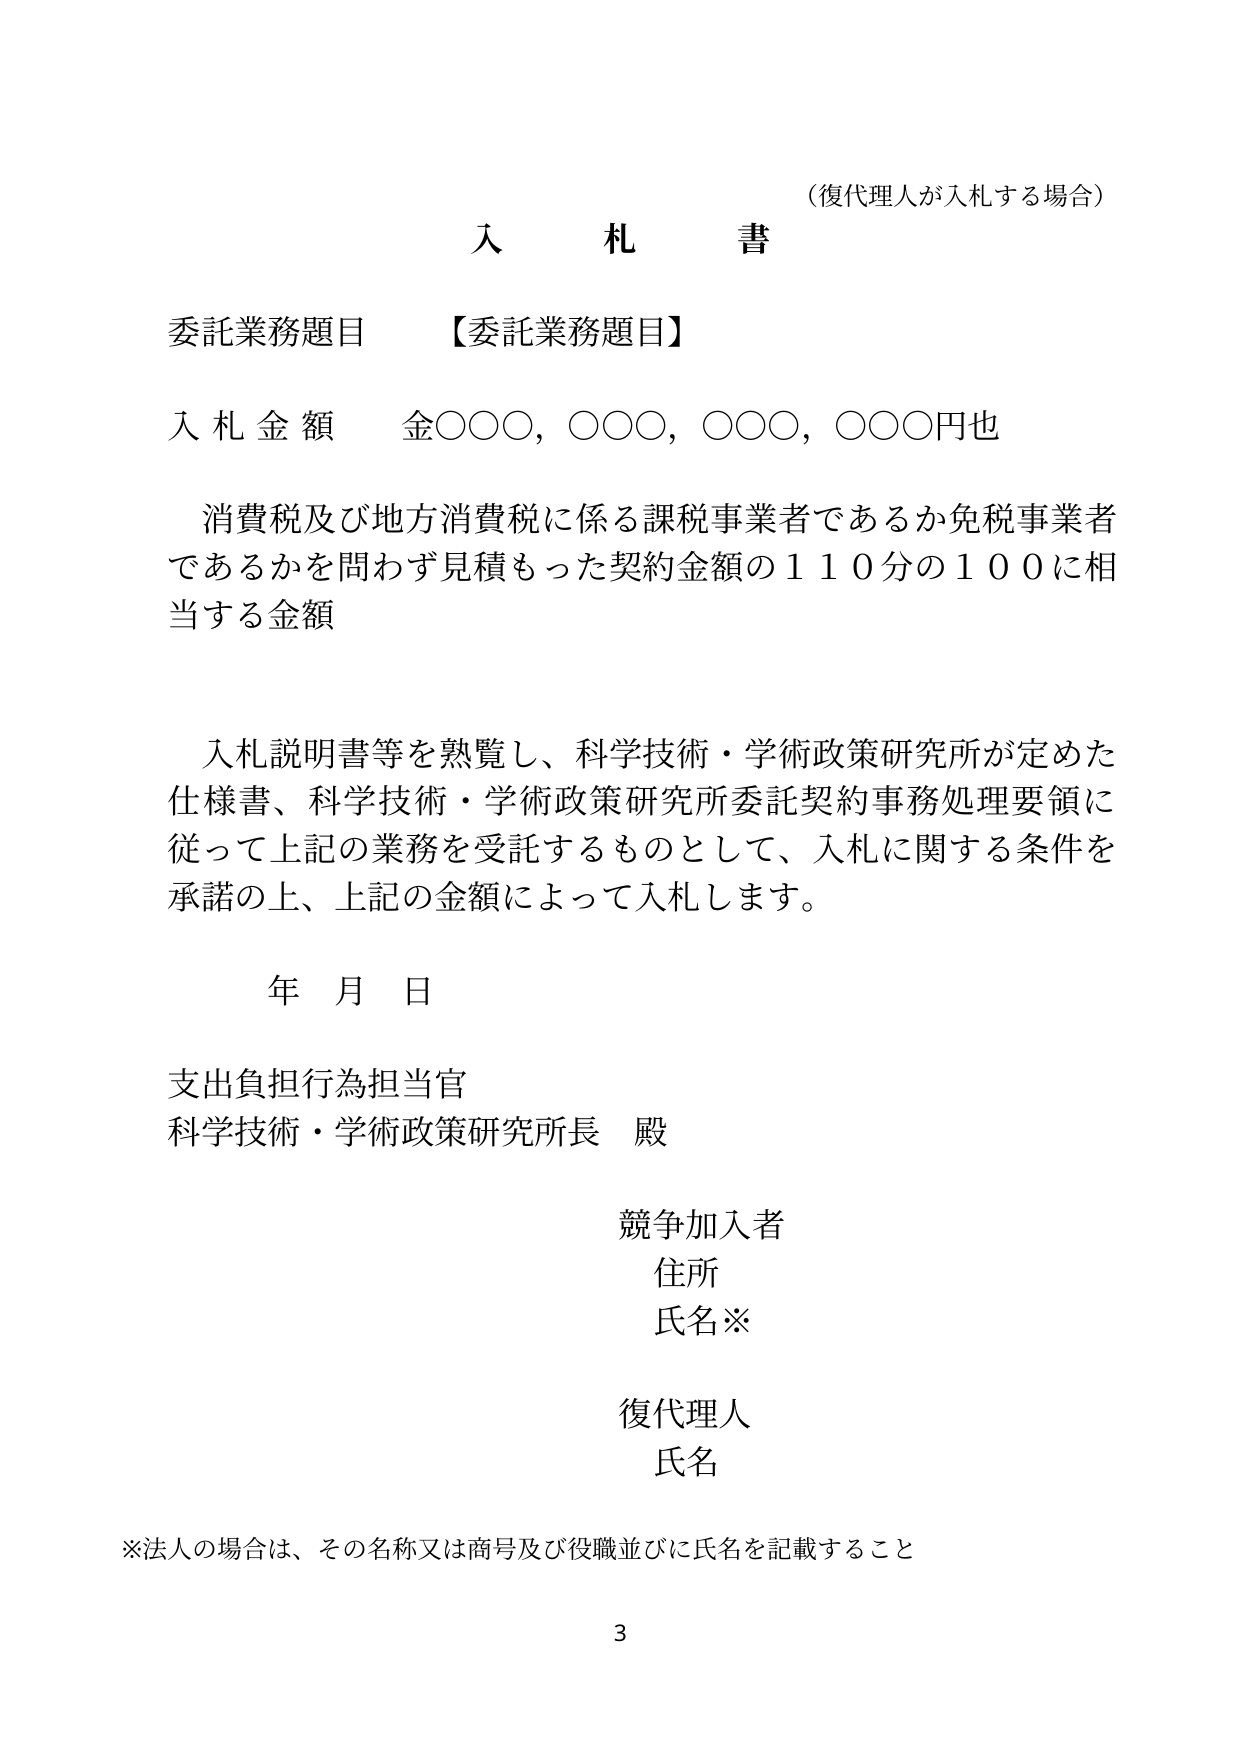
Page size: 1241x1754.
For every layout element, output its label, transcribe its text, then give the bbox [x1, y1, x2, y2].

text 支出負担行為担当官 [168, 1058, 1118, 1106]
text 年 月 日 [168, 965, 1118, 1013]
text 競争加入者 [619, 1199, 1118, 1247]
text 消費税及び地方消費税に係る課税事業者であるか免税事業者であるかを問わず見積もった契約金額の１１０分の１００に相当する金額 [168, 493, 1118, 637]
text 氏名※ [653, 1295, 1118, 1343]
text 入札金額 金○○○，○○○，○○○，○○○円也 [168, 400, 1118, 448]
text 入 札 書 [122, 213, 1118, 261]
text 科学技術・学術政策研究所長 殿 [168, 1106, 1118, 1154]
text 住所 [653, 1247, 1118, 1295]
text ※法人の場合は、その名称又は商号及び役職並びに氏名を記載すること [122, 1530, 1118, 1566]
text 復代理人 [619, 1388, 1118, 1436]
text 氏名 [653, 1436, 1118, 1484]
text 委託業務題目 【委託業務題目】 [168, 306, 1118, 354]
text 入札説明書等を熟覧し、科学技術・学術政策研究所が定めた仕様書、科学技術・学術政策研究所委託契約事務処理要領に従って上記の業務を受託するものとして、入札に関する条件を承諾の上、上記の金額によって入札します。 [168, 728, 1118, 919]
text （復代理人が入札する場合） [653, 177, 1118, 213]
